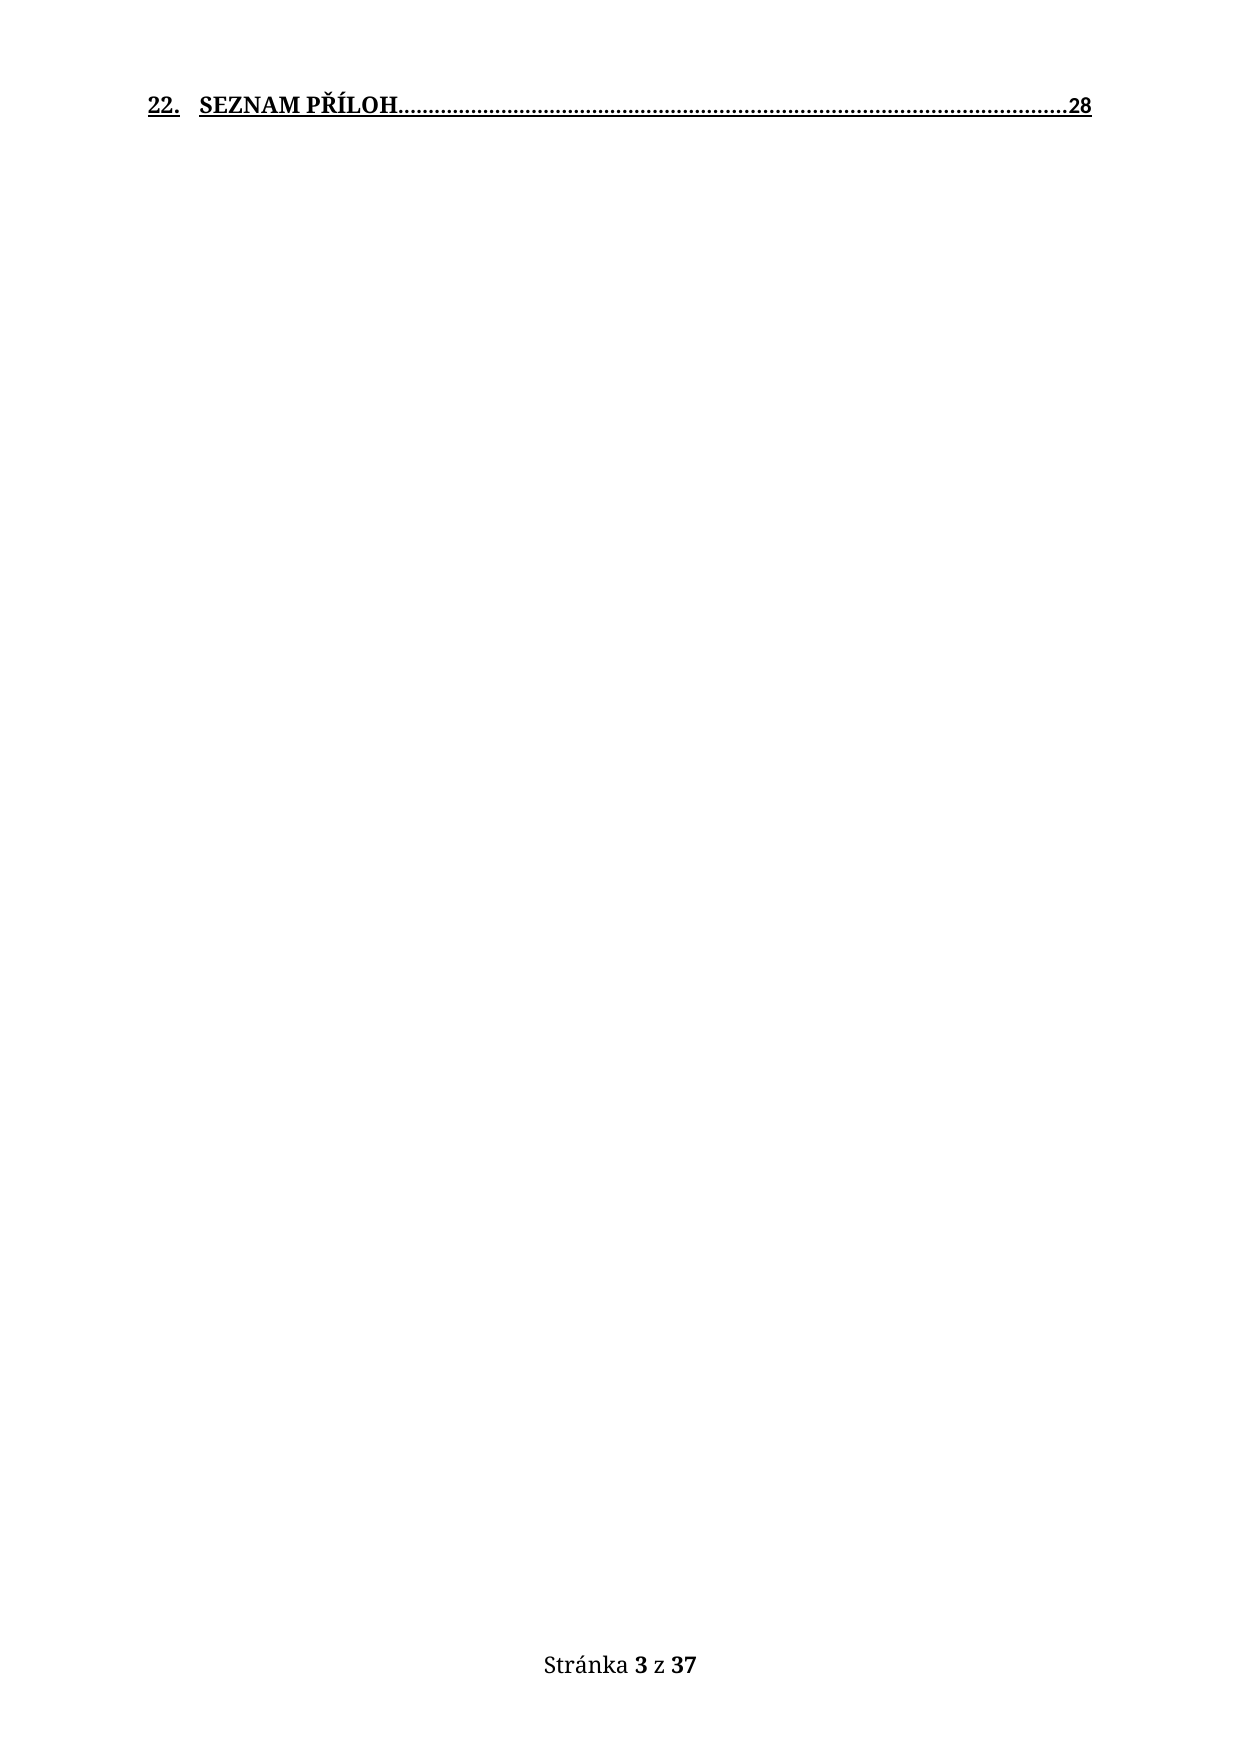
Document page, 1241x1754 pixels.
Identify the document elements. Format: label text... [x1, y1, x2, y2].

text 22. Seznam příloh 28 [148, 89, 1092, 120]
